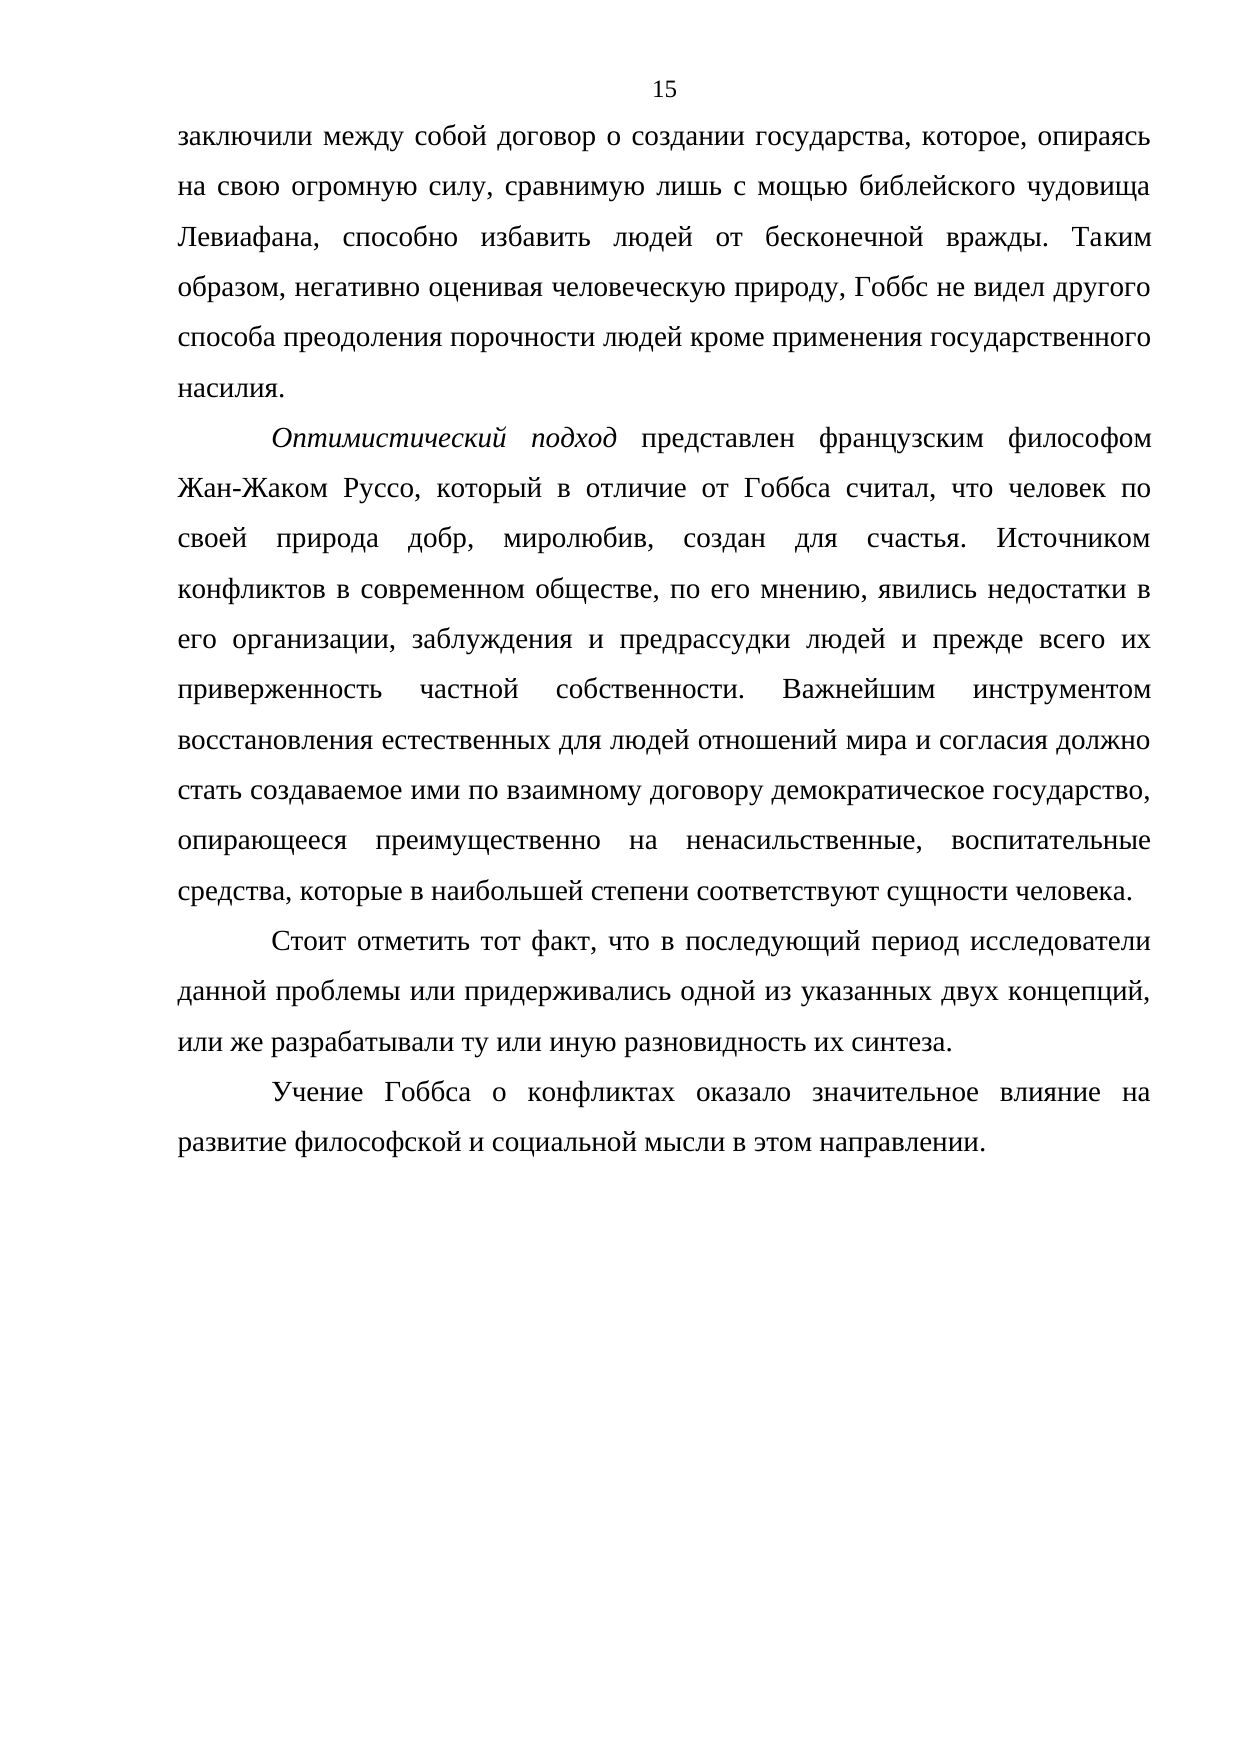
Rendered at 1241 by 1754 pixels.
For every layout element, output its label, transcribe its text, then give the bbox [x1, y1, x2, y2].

text Учение Гоббса о конфликтах оказало значительное влияние на развитие философской и социальной мысли в этом направлении. [177, 1074, 1152, 1158]
text Оптимистический подход представлен французским философом Жан-Жаком Руссо, который в отличие от Гоббса считал, что человек по своей природа добр, миролюбив, создан для счастья. Источником конфликтов в современном обществе, по его мнению, явились недостатки в его организации, заблуждения и предрассудки людей и прежде всего их приверженность частной собственности. Важнейшим инструментом восстановления естественных для людей отношений мира и согласия должно стать создаваемое ими по взаимному договору демократическое государство, опирающееся преимущественно на ненасильственные, воспитательные средства, которые в наибольшей степени соответствуют сущности человека. [177, 420, 1152, 906]
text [177, 118, 1152, 403]
text Стоит отметить тот факт, что в последующий период исследователи данной проблемы или придерживались одной из указанных двух концепций, или же разрабатывали ту или иную разновидность их синтеза. [177, 923, 1152, 1057]
